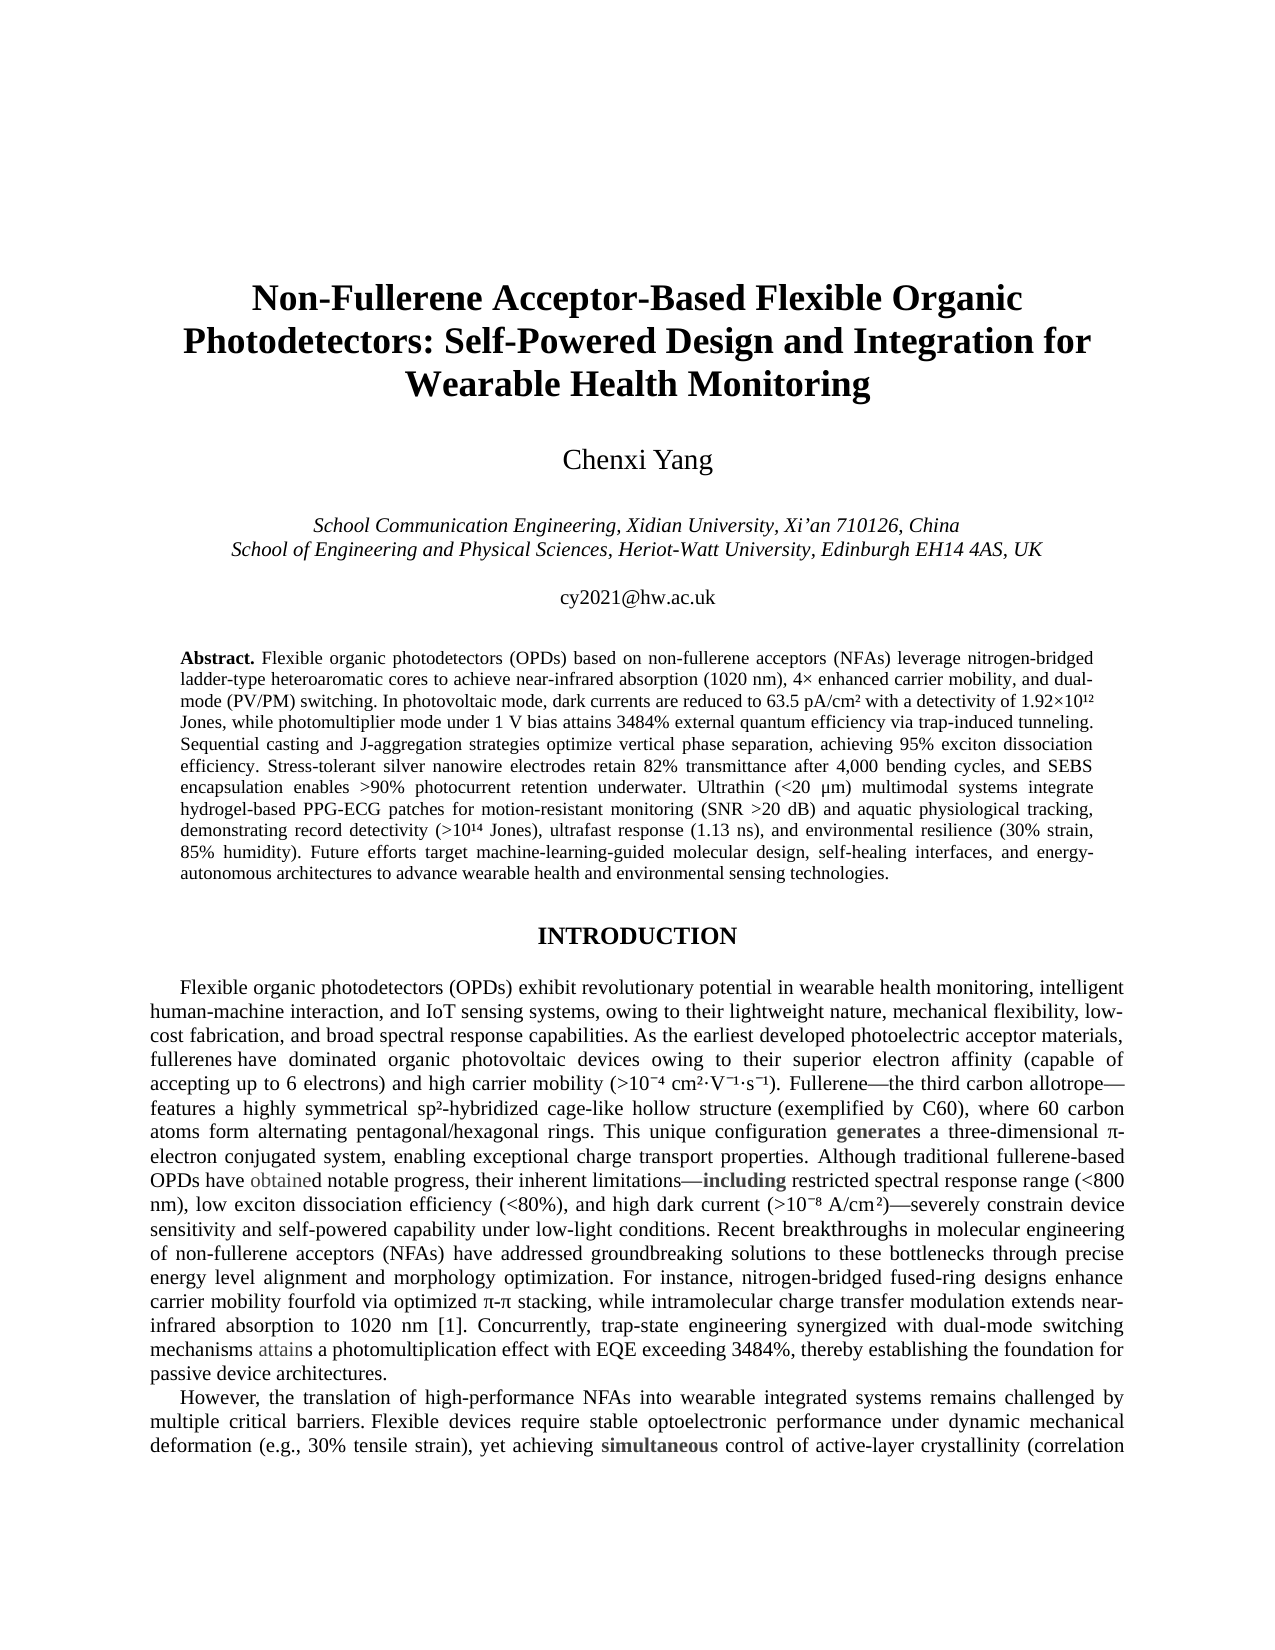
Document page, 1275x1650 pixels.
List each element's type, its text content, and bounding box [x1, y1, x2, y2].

subtitle INTRODUCTION [150, 921, 1125, 950]
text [150, 1385, 1125, 1457]
text Chenxi Yang [150, 442, 1125, 475]
text cy2021@hw.ac.uk [150, 585, 1125, 609]
text Flexible organic photodetectors (OPDs) exhibit revolutionary potential in wearable health monitoring, intelligent human-machine interaction, and IoT sensing systems, owing to their lightweight nature, mechanical flexibility, low-cost fabrication, and broad spectral response capabilities. As the earliest developed photoelectric acceptor materials, fullerenes have dominated organic photovoltaic devices owing to their superior electron affinity (capable of accepting up to 6 electrons) and high carrier mobility (>10⁻⁴ cm²·V⁻¹·s⁻¹). ​Fullerene—the third carbon allotrope—features a highly symmetrical ​sp²-hybridized cage-like hollow structure (exemplified by C60), where 60 carbon atoms form alternating ​pentagonal/hexagonal rings. This unique configuration generates a ​three-dimensional π-electron conjugated system, enabling exceptional charge transport properties. Although traditional fullerene-based OPDs have obtained notable progress, their inherent limitations—including restricted spectral response range (<800 nm), low exciton dissociation efficiency (<80%), and high dark current (>10⁻⁸ A/cm²)—severely constrain device sensitivity and self-powered capability under low-light conditions. Recent breakthroughs in molecular engineering of non-fullerene acceptors (NFAs) have addressed groundbreaking solutions to these bottlenecks through precise energy level alignment and morphology optimization. For instance, nitrogen-bridged fused-ring designs enhance carrier mobility fourfold via optimized π-π stacking, while intramolecular charge transfer modulation extends near-infrared absorption to 1020 nm [1]. Concurrently, trap-state engineering synergized with dual-mode switching mechanisms attains a photomultiplication effect with EQE exceeding 3484%, thereby establishing the foundation for passive device architectures. [150, 975, 1125, 1385]
text Abstract. Flexible organic photodetectors (OPDs) based on non-fullerene acceptors (NFAs) leverage nitrogen-bridged ladder-type heteroaromatic cores to achieve near-infrared absorption (1020 nm), 4× enhanced carrier mobility, and dual-mode (PV/PM) switching. In photovoltaic mode, dark currents are reduced to 63.5 pA/cm² with a detectivity of 1.92×10¹² Jones, while photomultiplier mode under 1 V bias attains 3484% external quantum efficiency via trap-induced tunneling. Sequential casting and J-aggregation strategies optimize vertical phase separation, achieving 95% exciton dissociation efficiency. Stress-tolerant silver nanowire electrodes retain 82% transmittance after 4,000 bending cycles, and SEBS encapsulation enables >90% photocurrent retention underwater. Ultrathin (<20 μm) multimodal systems integrate hydrogel-based PPG-ECG patches for motion-resistant monitoring (SNR >20 dB) and aquatic physiological tracking, demonstrating record detectivity (>10¹⁴ Jones), ultrafast response (1.13 ns), and environmental resilience (30% strain, 85% humidity). Future efforts target machine-learning-guided molecular design, self-healing interfaces, and energy-autonomous architectures to advance wearable health and environmental sensing technologies. [180, 647, 1095, 884]
title Non-Fullerene Acceptor-Based Flexible Organic Photodetectors: Self-Powered Design and Integration for Wearable Health Monitoring [150, 275, 1125, 404]
text School Communication Engineering, Xidian University, Xi’an 710126, China School of Engineering and Physical Sciences, Heriot-Watt University, Edinburgh EH14 4AS, UK [150, 513, 1125, 561]
